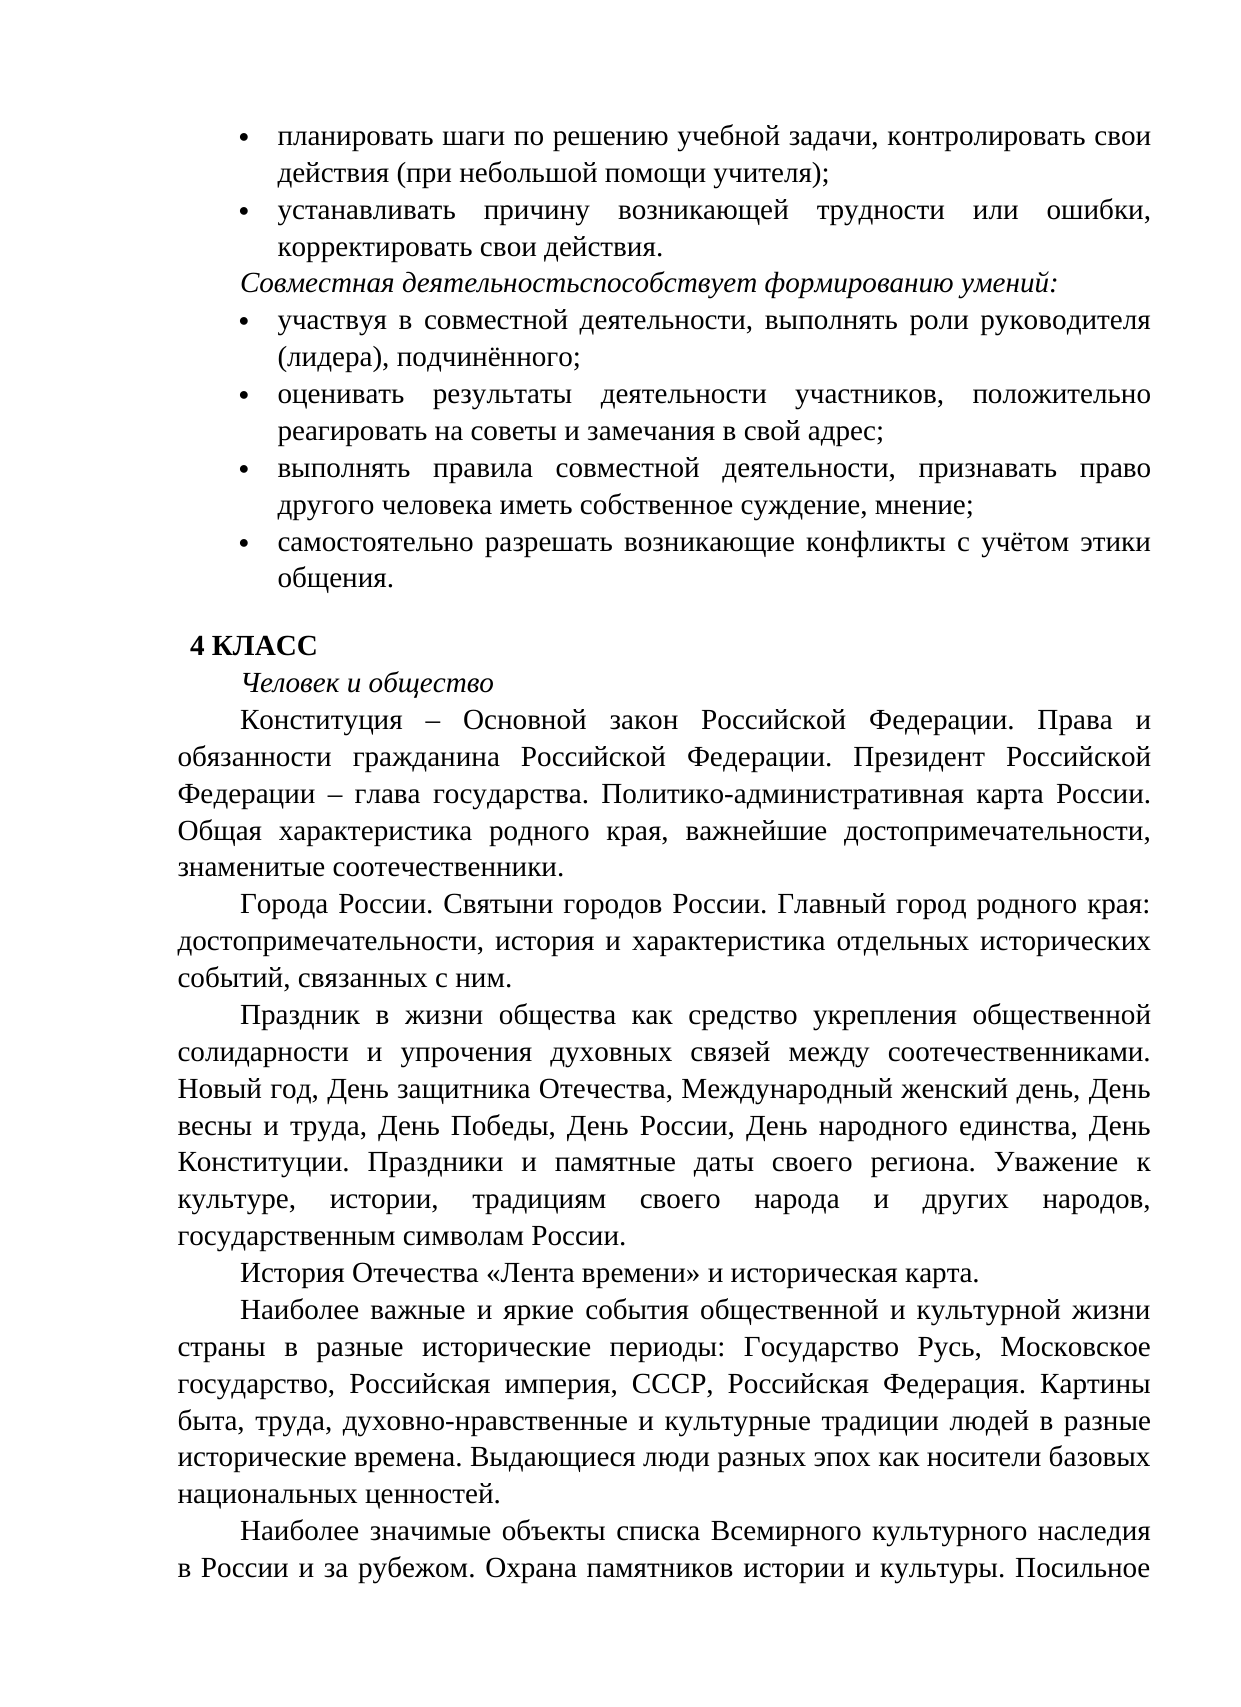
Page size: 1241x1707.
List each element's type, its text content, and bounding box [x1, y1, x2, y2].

text Праздник в жизни общества как средство укрепления общественной солидарности и упрочения духовных связей между соотечественниками. Новый год, День защитника Отечества, Международный женский день, День весны и труда, День Победы, День России, День народного единства, День Конституции. Праздники и памятные даты своего региона. Уважение к культуре, истории, традициям своего народа и других народов, государственным символам России. [177, 997, 1152, 1252]
list выполнять правила совместной деятельности, признавать право другого человека иметь собственное суждение, мнение; [240, 450, 1152, 520]
text Наиболее важные и яркие события общественной и культурной жизни страны в разные исторические периоды: Государство Русь, Московское государство, Российская империя, СССР, Российская Федерация. Картины быта, труда, духовно-нравственные и культурные традиции людей в разные исторические времена. Выдающиеся люди разных эпох как носители базовых национальных ценностей. [177, 1292, 1152, 1510]
text История Отечества «Лента времени» и историческая карта. [177, 1255, 1152, 1289]
text Конституция – Основной закон Российской Федерации. Права и обязанности гражданина Российской Федерации. Президент Российской Федерации – глава государства. Политико-административная карта России. Общая характеристика родного края, важнейшие достопримечательности, знаменитые соотечественники. [177, 702, 1152, 883]
list самостоятельно разрешать возникающие конфликты с учётом этики общения. [240, 524, 1152, 594]
list оценивать результаты деятельности участников, положительно реагировать на советы и замечания в свой адрес; [240, 376, 1152, 447]
list планировать шаги по решению учебной задачи, контролировать свои действия (при небольшой помощи учителя); [240, 118, 1152, 188]
text 4 КЛАСС [190, 628, 1152, 662]
list устанавливать причину возникающей трудности или ошибки, корректировать свои действия. [240, 192, 1152, 262]
text Совместная деятельностьспособствует формированию умений: [177, 266, 1152, 299]
text Человек и общество [177, 665, 1152, 699]
list участвуя в совместной деятельности, выполнять роли руководителя (лидера), подчинённого; [240, 302, 1152, 373]
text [177, 1513, 1152, 1584]
text Города России. Святыни городов России. Главный город родного края: достопримечательности, история и характеристика отдельных исторических событий, связанных с ним. [177, 886, 1152, 994]
